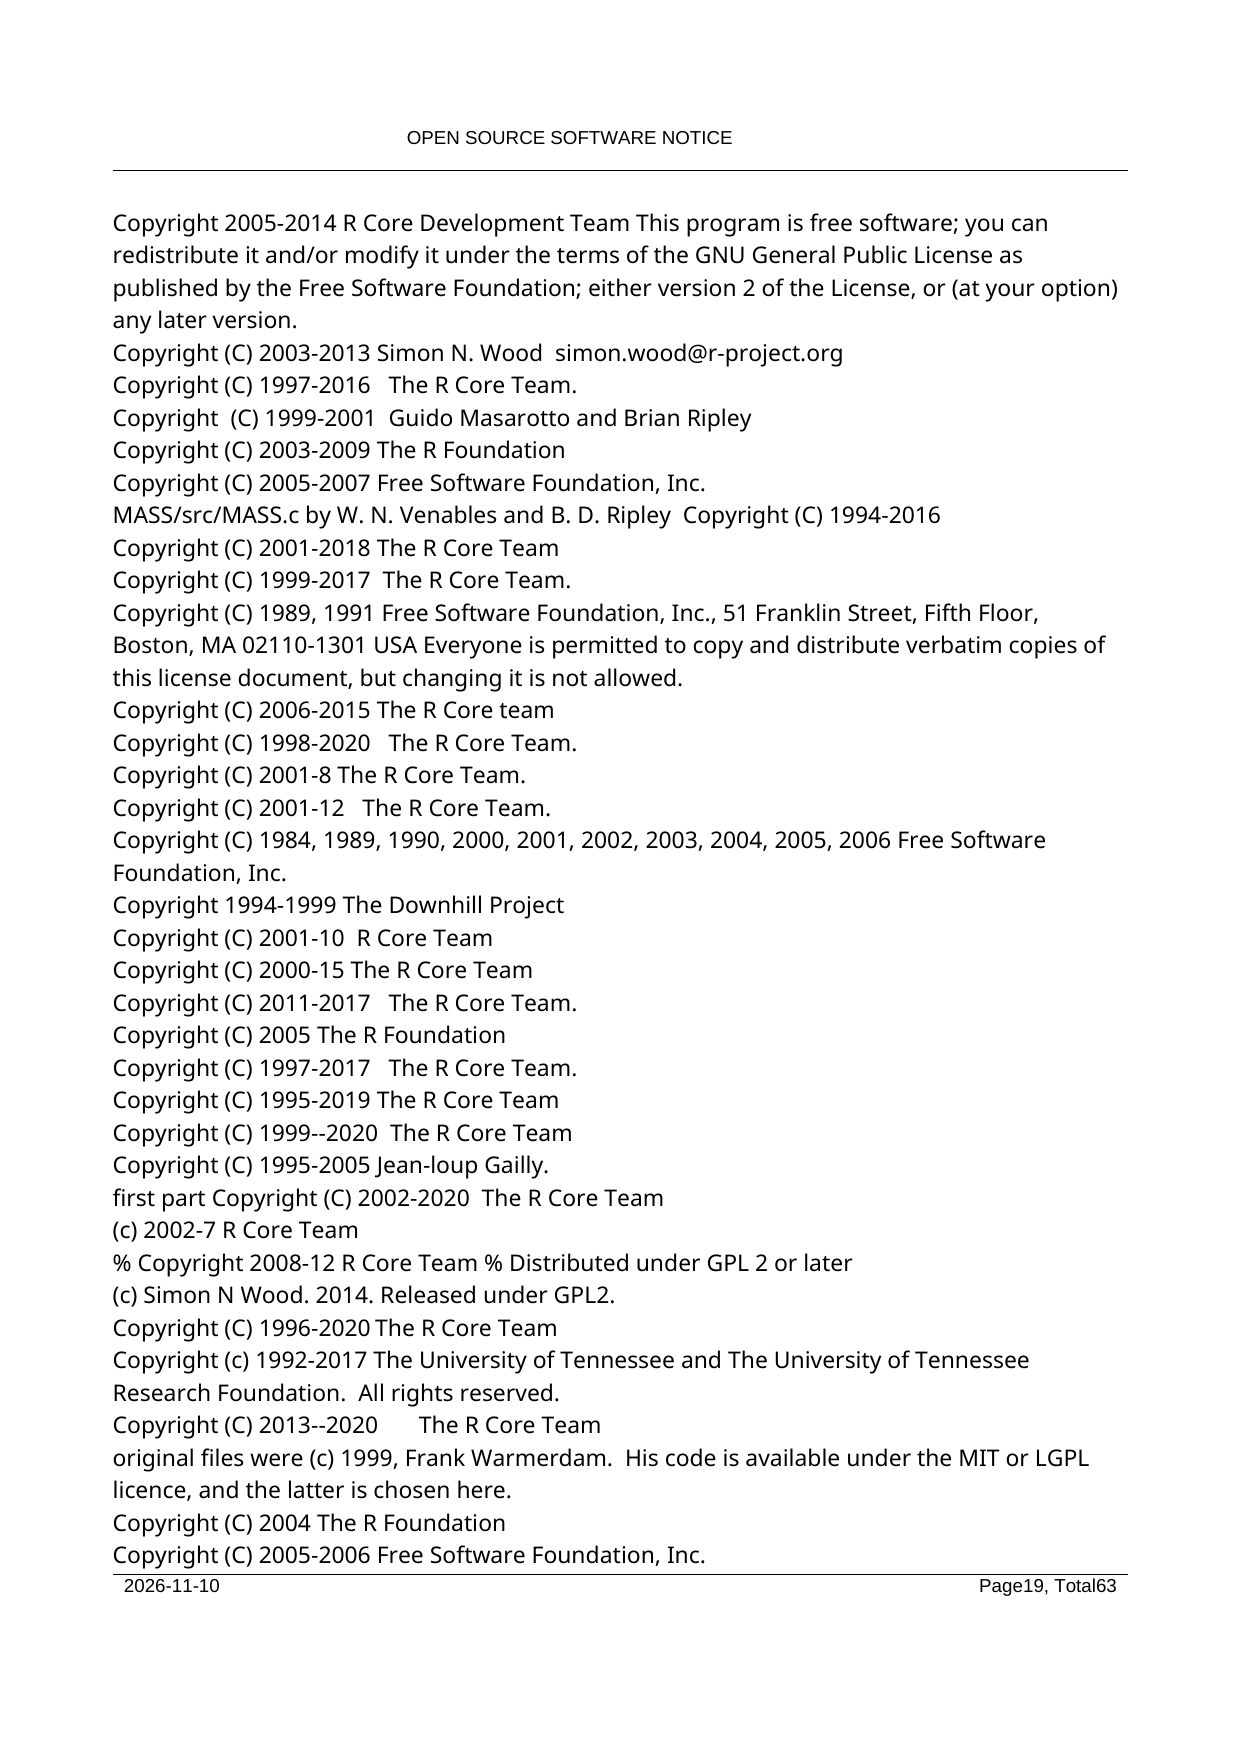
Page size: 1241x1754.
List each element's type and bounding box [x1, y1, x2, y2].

text [112, 206, 1128, 1571]
